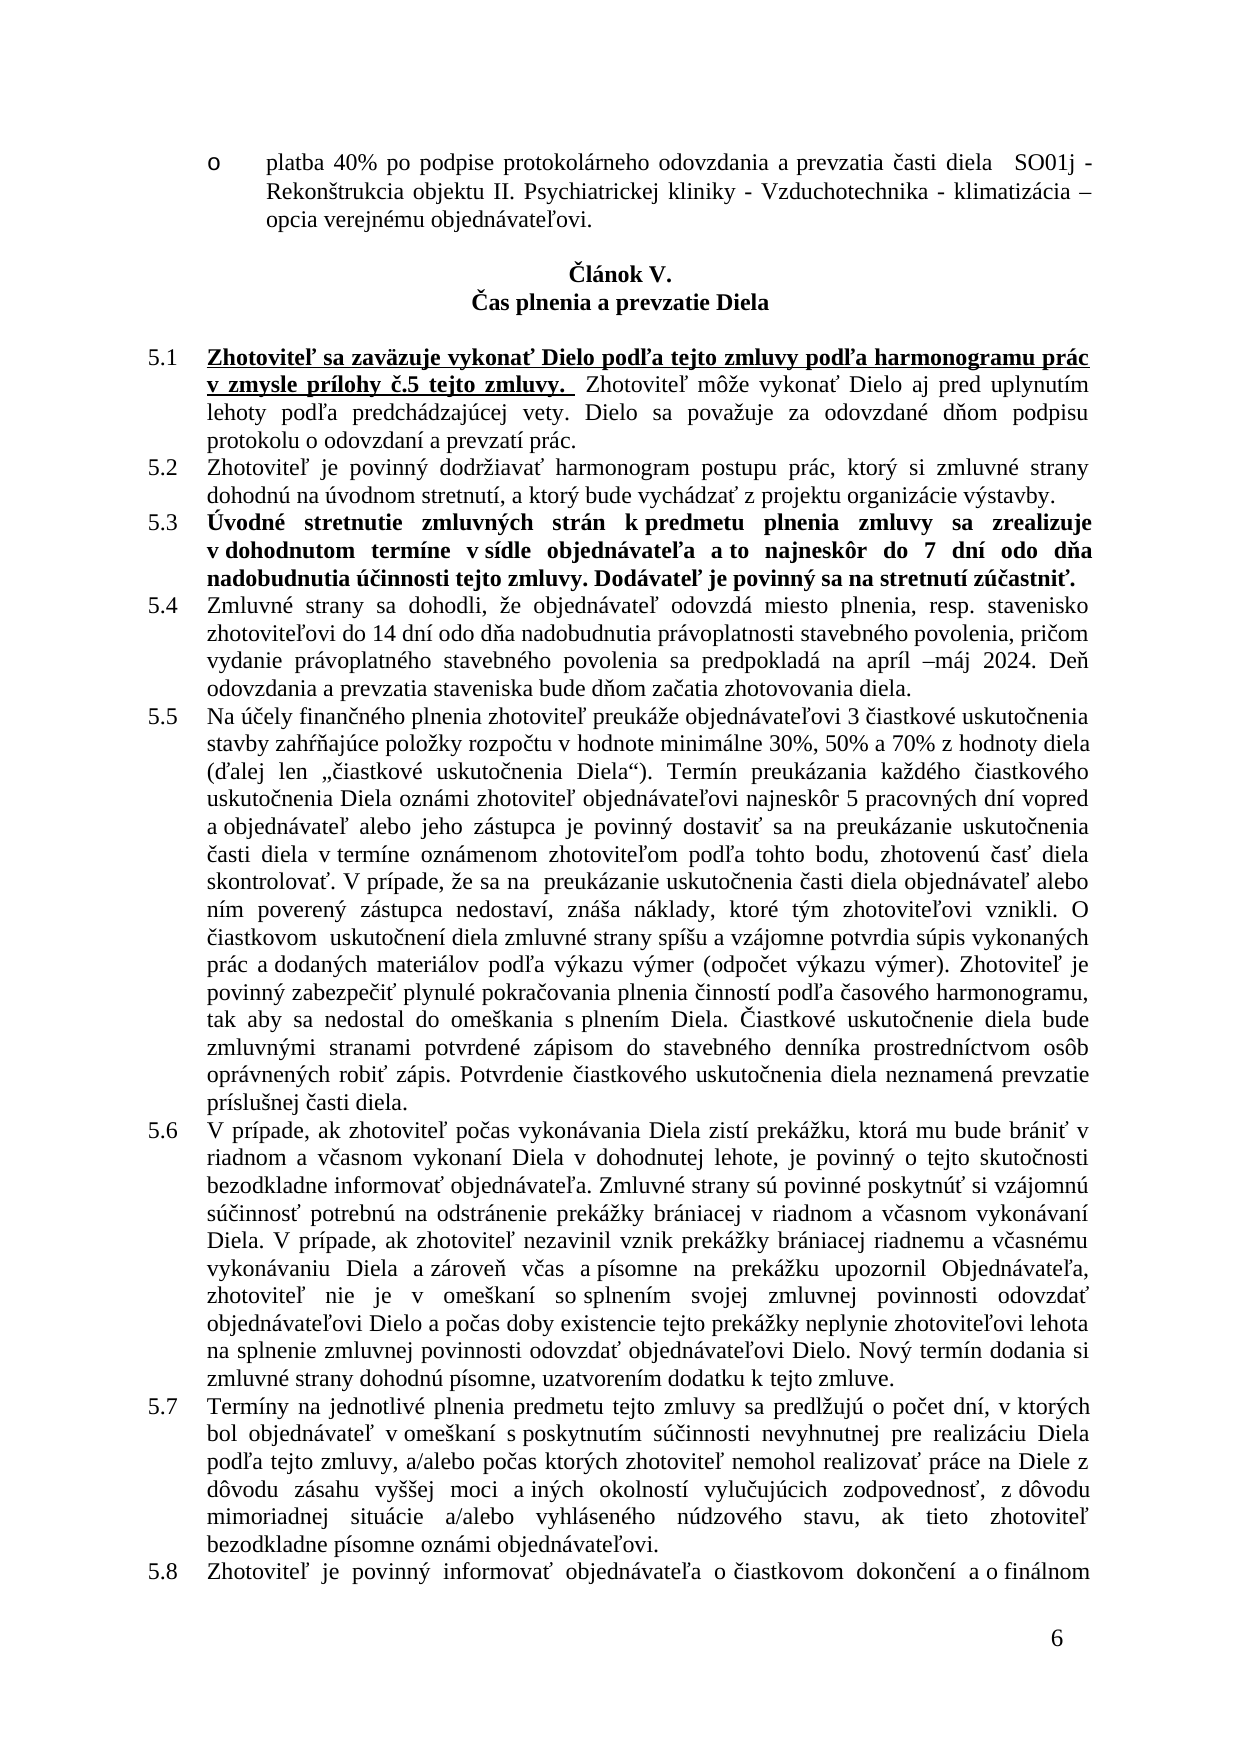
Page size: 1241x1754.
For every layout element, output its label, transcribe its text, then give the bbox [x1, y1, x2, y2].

list Čas plnenia a prevzatie Diela [148, 288, 1093, 315]
list Na účely finančného plnenia zhotoviteľ preukáže objednávateľovi 3 čiastkové uskutočnenia stavby zahŕňajúce položky rozpočtu v hodnote minimálne 30%, 50% a 70% z hodnoty diela (ďalej len „čiastkové uskutočnenia Diela“). Termín preukázania každého čiastkového uskutočnenia Diela oznámi zhotoviteľ objednávateľovi najneskôr 5 pracovných dní vopred a objednávateľ alebo jeho zástupca je povinný dostaviť sa na preukázanie uskutočnenia časti diela v termíne oznámenom zhotoviteľom podľa tohto bodu, zhotovenú časť diela skontrolovať. V prípade, že sa na preukázanie uskutočnenia časti diela objednávateľ alebo ním poverený zástupca nedostaví, znáša náklady, ktoré tým zhotoviteľovi vznikli. O čiastkovom uskutočnení diela zmluvné strany spíšu a vzájomne potvrdia súpis vykonaných prác a dodaných materiálov podľa výkazu výmer (odpočet výkazu výmer). Zhotoviteľ je povinný zabezpečiť plynulé pokračovania plnenia činností podľa časového harmonogramu, tak aby sa nedostal do omeškania s plnením Diela. Čiastkové uskutočnenie diela bude zmluvnými stranami potvrdené zápisom do stavebného denníka prostredníctvom osôb oprávnených robiť zápis. Potvrdenie čiastkového uskutočnenia diela neznamená prevzatie príslušnej časti diela. [148, 702, 1090, 1116]
list Zhotoviteľ je povinný dodržiavať harmonogram postupu prác, ktorý si zmluvné strany dohodnú na úvodnom stretnutí, a ktorý bude vychádzať z projektu organizácie výstavby. [148, 453, 1090, 508]
list Zmluvné strany sa dohodli, že objednávateľ odovzdá miesto plnenia, resp. stavenisko zhotoviteľovi do 14 dní odo dňa nadobudnutia právoplatnosti stavebného povolenia, pričom vydanie právoplatného stavebného povolenia sa predpokladá na apríl –máj 2024. Deň odovzdania a prevzatia staveniska bude dňom začatia zhotovovania diela. [148, 591, 1090, 702]
list Článok V. [148, 260, 1093, 288]
list platba 40% po podpise protokolárneho odovzdania a prevzatia časti diela SO01j - Rekonštrukcia objektu II. Psychiatrickej kliniky - Vzduchotechnika - klimatizácia – opcia verejnému objednávateľovi. [207, 148, 1093, 232]
list V prípade, ak zhotoviteľ počas vykonávania Diela zistí prekážku, ktorá mu bude brániť v riadnom a včasnom vykonaní Diela v dohodnutej lehote, je povinný o tejto skutočnosti bezodkladne informovať objednávateľa. Zmluvné strany sú povinné poskytnúť si vzájomnú súčinnosť potrebnú na odstránenie prekážky brániacej v riadnom a včasnom vykonávaní Diela. V prípade, ak zhotoviteľ nezavinil vznik prekážky brániacej riadnemu a včasnému vykonávaniu Diela a zároveň včas a písomne na prekážku upozornil Objednávateľa, zhotoviteľ nie je v omeškaní so splnením svojej zmluvnej povinnosti odovzdať objednávateľovi Dielo a počas doby existencie tejto prekážky neplynie zhotoviteľovi lehota na splnenie zmluvnej povinnosti odovzdať objednávateľovi Dielo. Nový termín dodania si zmluvné strany dohodnú písomne, uzatvorením dodatku k tejto zmluve. [148, 1116, 1090, 1392]
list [148, 1557, 1090, 1585]
list Termíny na jednotlivé plnenia predmetu tejto zmluvy sa predlžujú o počet dní, v ktorých bol objednávateľ v omeškaní s poskytnutím súčinnosti nevyhnutnej pre realizáciu Diela podľa tejto zmluvy, a/alebo počas ktorých zhotoviteľ nemohol realizovať práce na Diele z dôvodu zásahu vyššej moci a iných okolností vylučujúcich zodpovednosť, z dôvodu mimoriadnej situácie a/alebo vyhláseného núdzového stavu, ak tieto zhotoviteľ bezodkladne písomne oznámi objednávateľovi. [148, 1392, 1090, 1557]
list Úvodné stretnutie zmluvných strán k predmetu plnenia zmluvy sa zrealizuje v dohodnutom termíne v sídle objednávateľa a to najneskôr do 7 dní odo dňa nadobudnutia účinnosti tejto zmluvy. Dodávateľ je povinný sa na stretnutí zúčastniť. [148, 508, 1093, 591]
list Zhotoviteľ sa zaväzuje vykonať Dielo podľa tejto zmluvy podľa harmonogramu prác v zmysle prílohy č.5 tejto zmluvy. Zhotoviteľ môže vykonať Dielo aj pred uplynutím lehoty podľa predchádzajúcej vety. Dielo sa považuje za odovzdané dňom podpisu protokolu o odovzdaní a prevzatí prác. [148, 343, 1090, 453]
